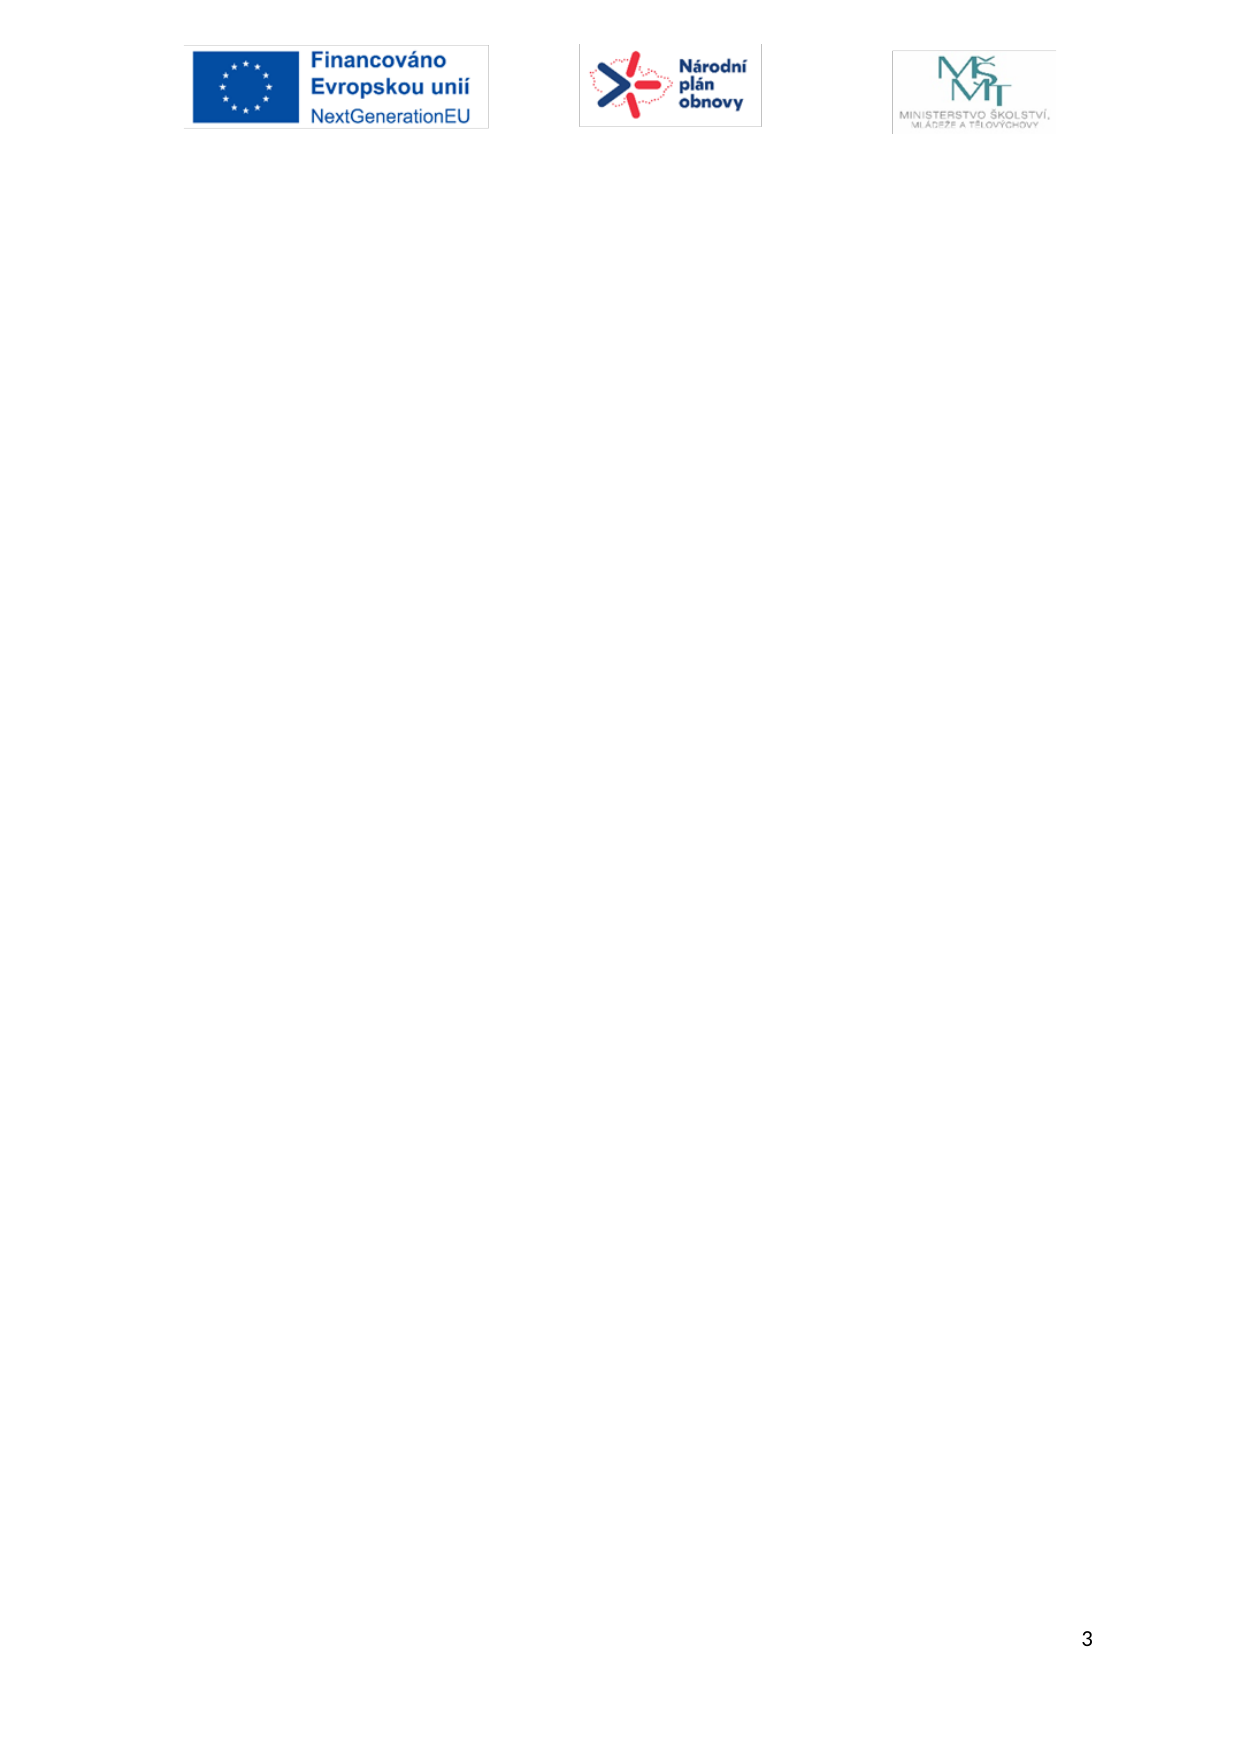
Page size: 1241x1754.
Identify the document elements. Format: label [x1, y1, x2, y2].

picture [183, 44, 1057, 134]
